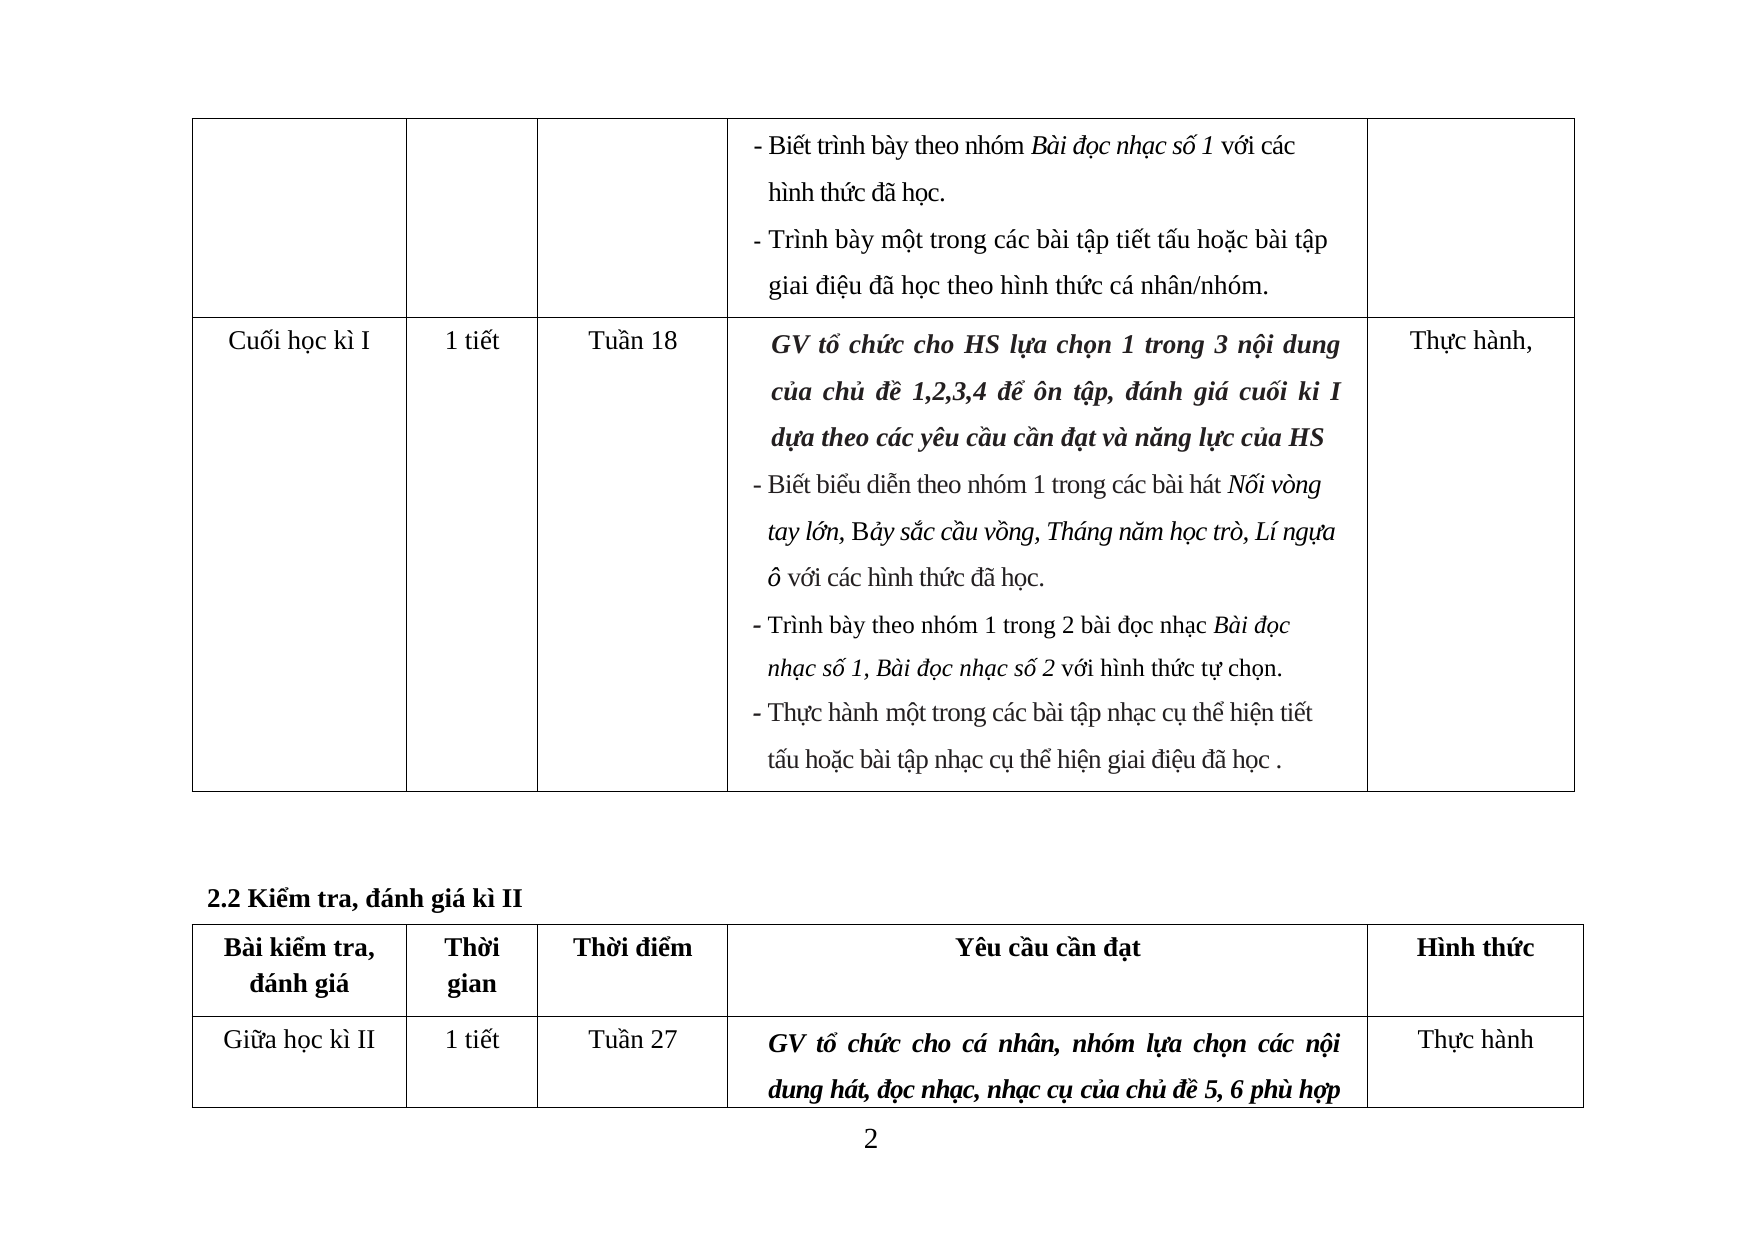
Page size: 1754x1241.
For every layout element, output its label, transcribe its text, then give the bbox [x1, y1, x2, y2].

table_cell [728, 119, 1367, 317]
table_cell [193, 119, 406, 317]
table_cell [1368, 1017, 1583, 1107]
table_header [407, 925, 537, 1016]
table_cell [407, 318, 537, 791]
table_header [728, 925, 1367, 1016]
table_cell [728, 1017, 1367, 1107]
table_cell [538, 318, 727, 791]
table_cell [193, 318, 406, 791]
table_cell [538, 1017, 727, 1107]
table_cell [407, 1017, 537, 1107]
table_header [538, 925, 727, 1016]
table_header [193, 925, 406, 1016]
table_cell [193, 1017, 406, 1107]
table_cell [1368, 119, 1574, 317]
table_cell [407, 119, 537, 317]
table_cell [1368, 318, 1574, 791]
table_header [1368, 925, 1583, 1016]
text 2.2 Kiểm tra, đánh giá kì II [177, 882, 1665, 913]
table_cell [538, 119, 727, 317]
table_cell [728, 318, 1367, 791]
